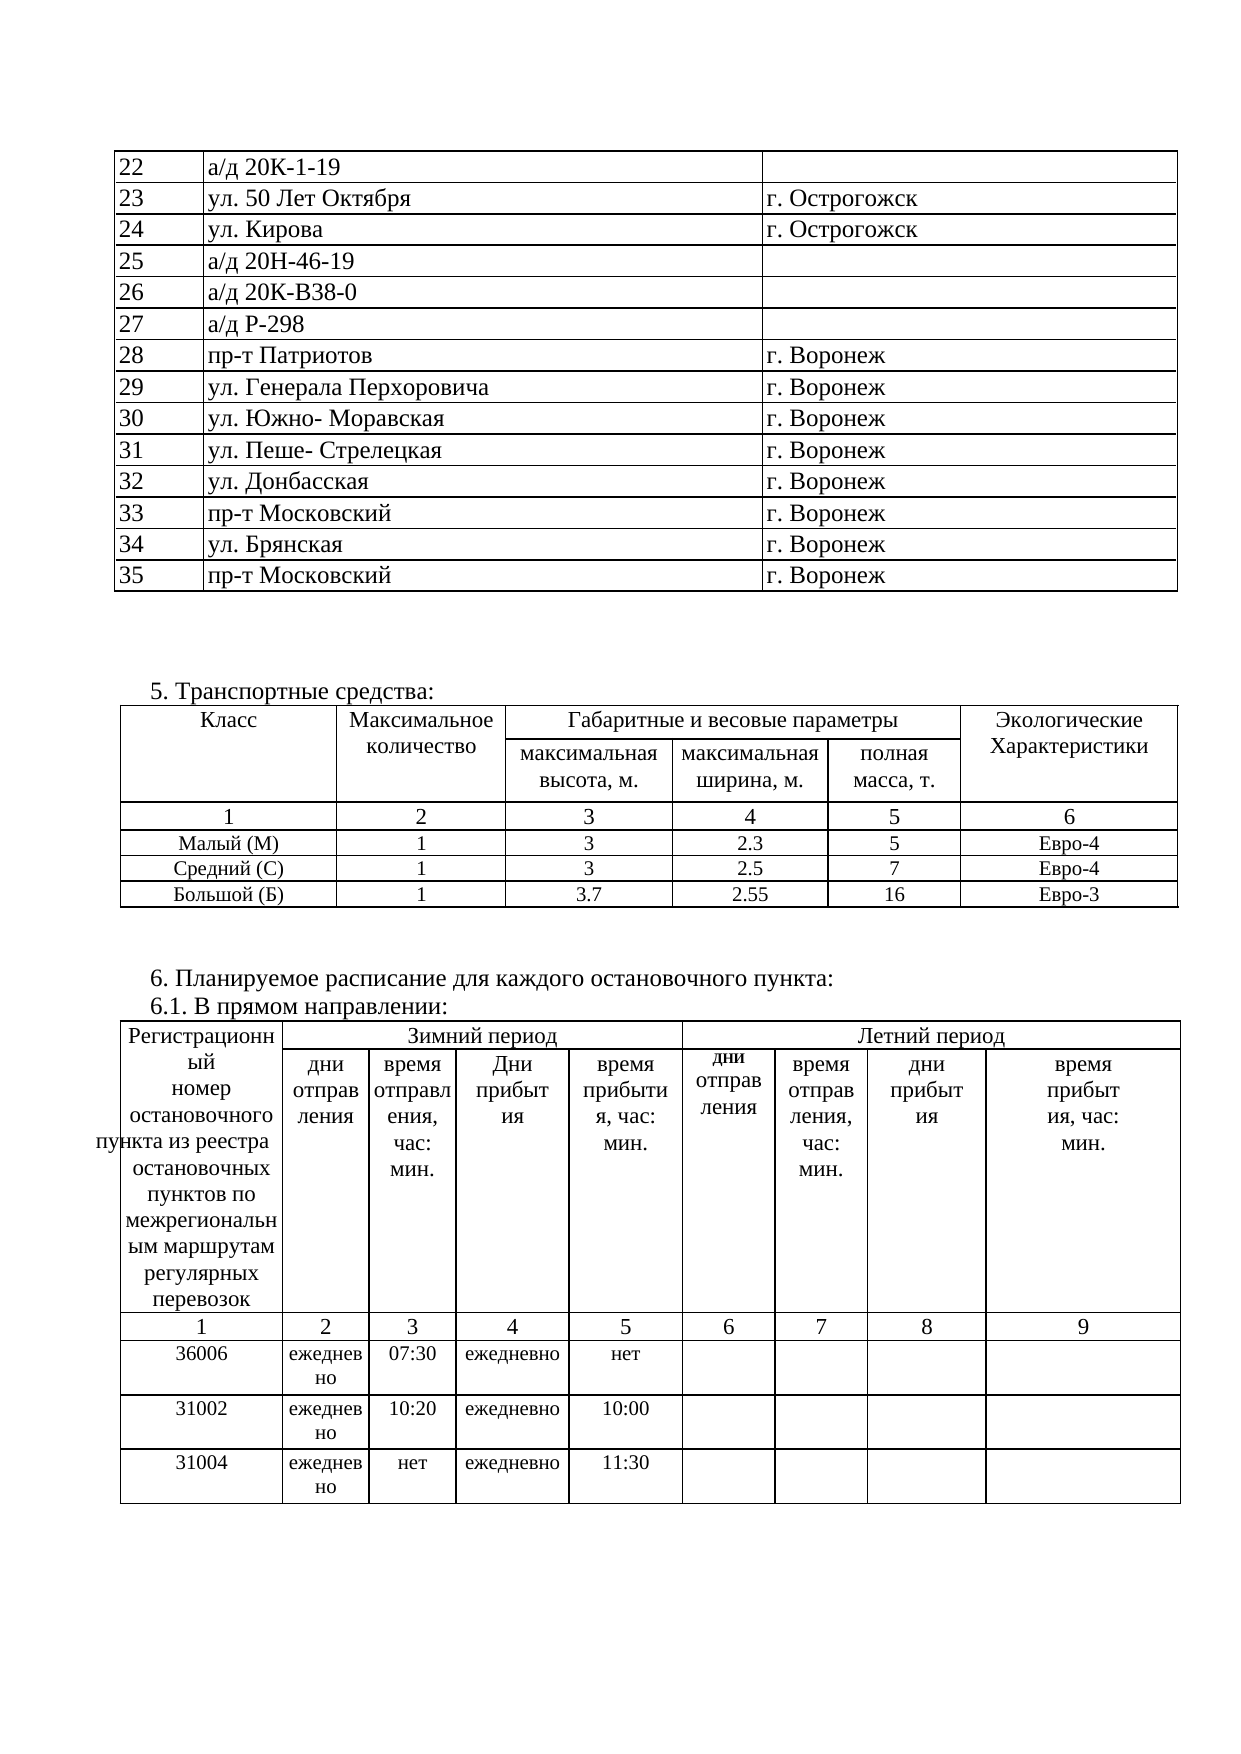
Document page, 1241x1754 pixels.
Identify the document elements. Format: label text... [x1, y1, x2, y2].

table_cell ул. Кирова [204, 215, 762, 244]
table_cell ежедневно [457, 1341, 568, 1394]
table_cell 5 [829, 831, 960, 855]
table_cell [763, 244, 1177, 276]
table_cell [776, 1450, 867, 1503]
table_cell 34 [115, 529, 203, 559]
table_cell дни отправ ления [283, 1050, 368, 1312]
table_cell г. Воронеж [763, 528, 1177, 559]
table_cell Евро-4 [961, 856, 1177, 880]
table_cell ежедневно [283, 1396, 368, 1448]
table_cell 33 [115, 497, 203, 527]
table_cell [987, 1396, 1180, 1448]
table_cell 2 [283, 1313, 368, 1339]
table_cell 30 [115, 403, 203, 433]
table_cell ежедневно [283, 1341, 368, 1394]
table_cell [868, 1396, 985, 1448]
table_cell ул. Пеше- Стрелецкая [204, 435, 762, 464]
table_cell 6 [683, 1313, 774, 1339]
table_cell 3 [506, 803, 672, 829]
table_cell время отправ ления, час: мин. [776, 1050, 867, 1312]
table_cell 2 [337, 803, 505, 829]
table_cell 7 [776, 1313, 867, 1339]
table_cell 6 [961, 803, 1177, 829]
table_cell Малый (М) [121, 831, 336, 855]
table_cell полная масса, т. [829, 740, 960, 801]
table_cell 1 [121, 1313, 282, 1339]
table_cell а/д 20К-В38-0 [204, 277, 762, 307]
table_cell [776, 1341, 867, 1394]
table_cell 2.5 [673, 856, 827, 880]
table_header Летний период [683, 1022, 1180, 1048]
table_cell время прибыт ия, час: мин. [987, 1050, 1180, 1312]
table_cell [987, 1450, 1180, 1503]
table_cell [763, 152, 1177, 181]
table_cell 31 [115, 434, 203, 464]
table_cell 32 [115, 466, 203, 496]
table_cell 4 [673, 803, 827, 829]
table_cell 5 [570, 1313, 682, 1339]
table_cell пр-т Патриотов [204, 340, 762, 370]
table_cell 3 [506, 856, 672, 880]
table_cell 9 [987, 1313, 1180, 1339]
table_cell 31004 [121, 1450, 282, 1503]
table_cell время прибыти я, час: мин. [570, 1050, 682, 1312]
table_cell 3 [506, 831, 672, 855]
table_cell 28 [115, 340, 203, 370]
table_cell время отправл ения, час: мин. [370, 1050, 455, 1312]
table_cell пр-т Московский [204, 561, 762, 590]
table_cell [683, 1396, 774, 1448]
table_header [121, 1022, 282, 1312]
table_cell 35 [115, 560, 203, 590]
table_cell 26 [115, 277, 203, 307]
table_cell 24 [115, 214, 203, 244]
text 6. Планируемое расписание для каждого остановочного пункта: [150, 963, 1090, 991]
table_cell г. Острогожск [763, 213, 1177, 244]
table_cell 1 [337, 831, 505, 855]
table_cell а/д 20Н-46-19 [204, 246, 762, 276]
table_cell 2.55 [673, 882, 827, 906]
table_cell максимальная высота, м. [506, 740, 672, 801]
table_cell ул. 50 Лет Октября [204, 183, 762, 213]
table_cell дни прибыт ия [868, 1050, 985, 1312]
table_cell г. Воронеж [763, 370, 1177, 402]
table_cell 1 [337, 882, 505, 906]
table_cell г. Воронеж [763, 559, 1177, 590]
table_cell 7 [829, 856, 960, 880]
table_cell 2.3 [673, 831, 827, 855]
table_cell Средний (С) [121, 856, 336, 880]
table_cell а/д 20К-1-19 [204, 152, 762, 181]
table_cell 23 [115, 183, 203, 213]
table_cell 3 [370, 1313, 455, 1339]
table_cell 27 [115, 308, 203, 339]
table_cell нет [370, 1450, 455, 1503]
table_cell [763, 276, 1177, 307]
table_cell г. Воронеж [763, 433, 1177, 464]
table_cell ежедневно [283, 1450, 368, 1503]
table_cell 3.7 [506, 882, 672, 906]
text 5. Транспортные средства: [150, 676, 1090, 704]
table_cell 36006 [121, 1341, 282, 1394]
table_cell 11:30 [570, 1450, 682, 1503]
table_cell а/д Р-298 [204, 309, 762, 339]
table_cell 22 [115, 152, 203, 181]
table_cell г. Воронеж [763, 465, 1177, 496]
table_cell ул. Брянская [204, 529, 762, 559]
table_cell ежедневно [457, 1396, 568, 1448]
table_cell 25 [115, 245, 203, 276]
table_cell 29 [115, 371, 203, 402]
table_cell 1 [337, 856, 505, 880]
table_cell 5 [829, 803, 960, 829]
table_cell г. Воронеж [763, 402, 1177, 433]
table_cell 10:00 [570, 1396, 682, 1448]
table_cell 4 [457, 1313, 568, 1339]
table_cell 31002 [121, 1396, 282, 1448]
table_cell Евро-4 [961, 831, 1177, 855]
text 6.1. В прямом направлении: [150, 991, 1090, 1020]
table_cell 1 [121, 803, 336, 829]
table_cell [683, 1341, 774, 1394]
table_header Зимний период [283, 1022, 682, 1048]
table_cell г. Воронеж [763, 496, 1177, 527]
table_header Максимальное количество [337, 706, 505, 801]
table_cell Дни прибыт ия [457, 1050, 568, 1312]
table_cell г. Острогожск [763, 181, 1177, 213]
table_cell Большой (Б) [121, 882, 336, 906]
table_cell [683, 1450, 774, 1503]
table_cell [987, 1341, 1180, 1394]
table_header Габаритные и весовые параметры [506, 706, 960, 738]
table_cell [763, 307, 1177, 339]
table_cell [868, 1450, 985, 1503]
table_cell 8 [868, 1313, 985, 1339]
table_cell ул. Генерала Перхоровича [204, 372, 762, 402]
table_cell нет [570, 1341, 682, 1394]
table_cell 16 [829, 882, 960, 906]
table_cell [868, 1341, 985, 1394]
table_cell ул. Донбасская [204, 466, 762, 496]
table_cell [776, 1396, 867, 1448]
table_cell максимальная ширина, м. [673, 740, 827, 801]
table_cell ул. Южно- Моравская [204, 403, 762, 433]
table_cell 10:20 [370, 1396, 455, 1448]
table_cell г. Воронеж [763, 339, 1177, 370]
table_header Экологические Характеристики [961, 706, 1177, 801]
table_header Класс [121, 706, 336, 801]
table_cell Евро-3 [961, 882, 1177, 906]
table_cell ДНИ отправ ления [683, 1050, 774, 1312]
table_cell пр-т Московский [204, 498, 762, 527]
table_cell ежедневно [457, 1450, 568, 1503]
table_cell 07:30 [370, 1341, 455, 1394]
